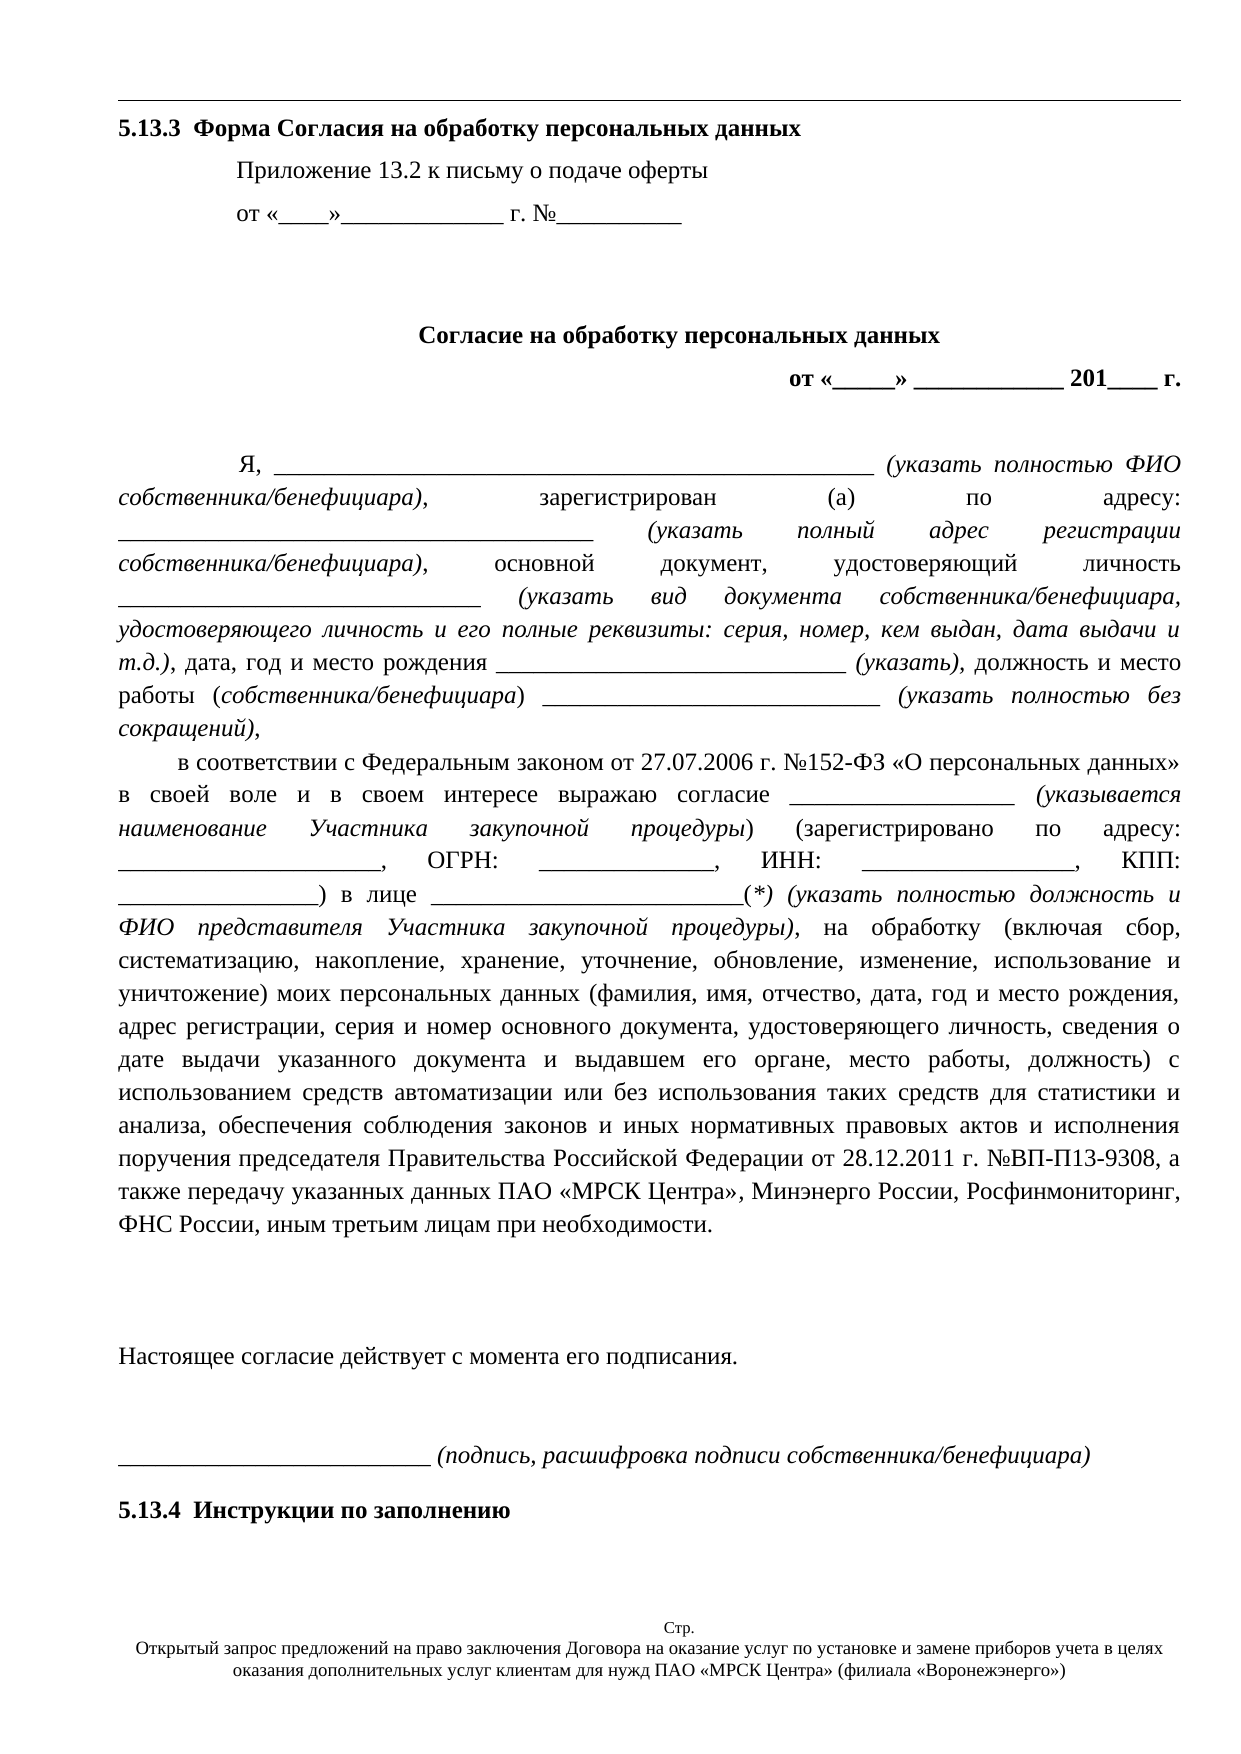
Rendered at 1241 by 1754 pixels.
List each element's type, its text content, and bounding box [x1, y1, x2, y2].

text Приложение 13.2 к письму о подаче оферты от «____»_____________ г. №__________ [236, 155, 1181, 227]
text от «_____» ____________ 201____ г. [118, 363, 1181, 392]
text в соответствии с Федеральным законом от 27.07.2006 г. №152-ФЗ «О персональных данных» в своей воле и в своем интересе выражаю согласие __________________ (указывается наименование Участника закупочной процедуры) (зарегистрировано по адресу: _____________________, ОГРН: ______________, ИНН: _________________, КПП: ________________) в лице _________________________(*) (указать полностью должность и ФИО представителя Участника закупочной процедуры), на обработку (включая сбор, систематизацию, накопление, хранение, уточнение, обновление, изменение, использование и уничтожение) моих персональных данных (фамилия, имя, отчество, дата, год и место рождения, адрес регистрации, серия и номер основного документа, удостоверяющего личность, сведения о дате выдачи указанного документа и выдавшем его органе, место работы, должность) с использованием средств автоматизации или без использования таких средств для статистики и анализа, обеспечения соблюдения законов и иных нормативных правовых актов и исполнения поручения председателя Правительства Российской Федерации от 28.12.2011 г. №ВП-П13-9308, а также передачу указанных данных ПАО «МРСК Центра», Минэнерго России, Росфинмониторинг, ФНС России, иным третьим лицам при необходимости. [118, 747, 1181, 1238]
subtitle Инструкции по заполнению [118, 1496, 1181, 1524]
text Я, ________________________________________________ (указать полностью ФИО собственника/бенефициара), зарегистрирован (а) по адресу: ______________________________________ (указать полный адрес регистрации собственника/бенефициара), основной документ, удостоверяющий личность _____________________________ (указать вид документа собственника/бенефициара, удостоверяющего личность и его полные реквизиты: серия, номер, кем выдан, дата выдачи и т.д.), дата, год и место рождения ____________________________ (указать), должность и место работы (собственника/бенефициара) ___________________________ (указать полностью без сокращений), [118, 449, 1181, 742]
text _________________________ (подпись, расшифровка подписи собственника/бенефициара) [118, 1440, 1181, 1469]
text Настоящее согласие действует с момента его подписания. [118, 1341, 1181, 1370]
subtitle Форма Согласия на обработку персональных данных [118, 113, 1181, 142]
text Согласие на обработку персональных данных [118, 320, 1181, 349]
